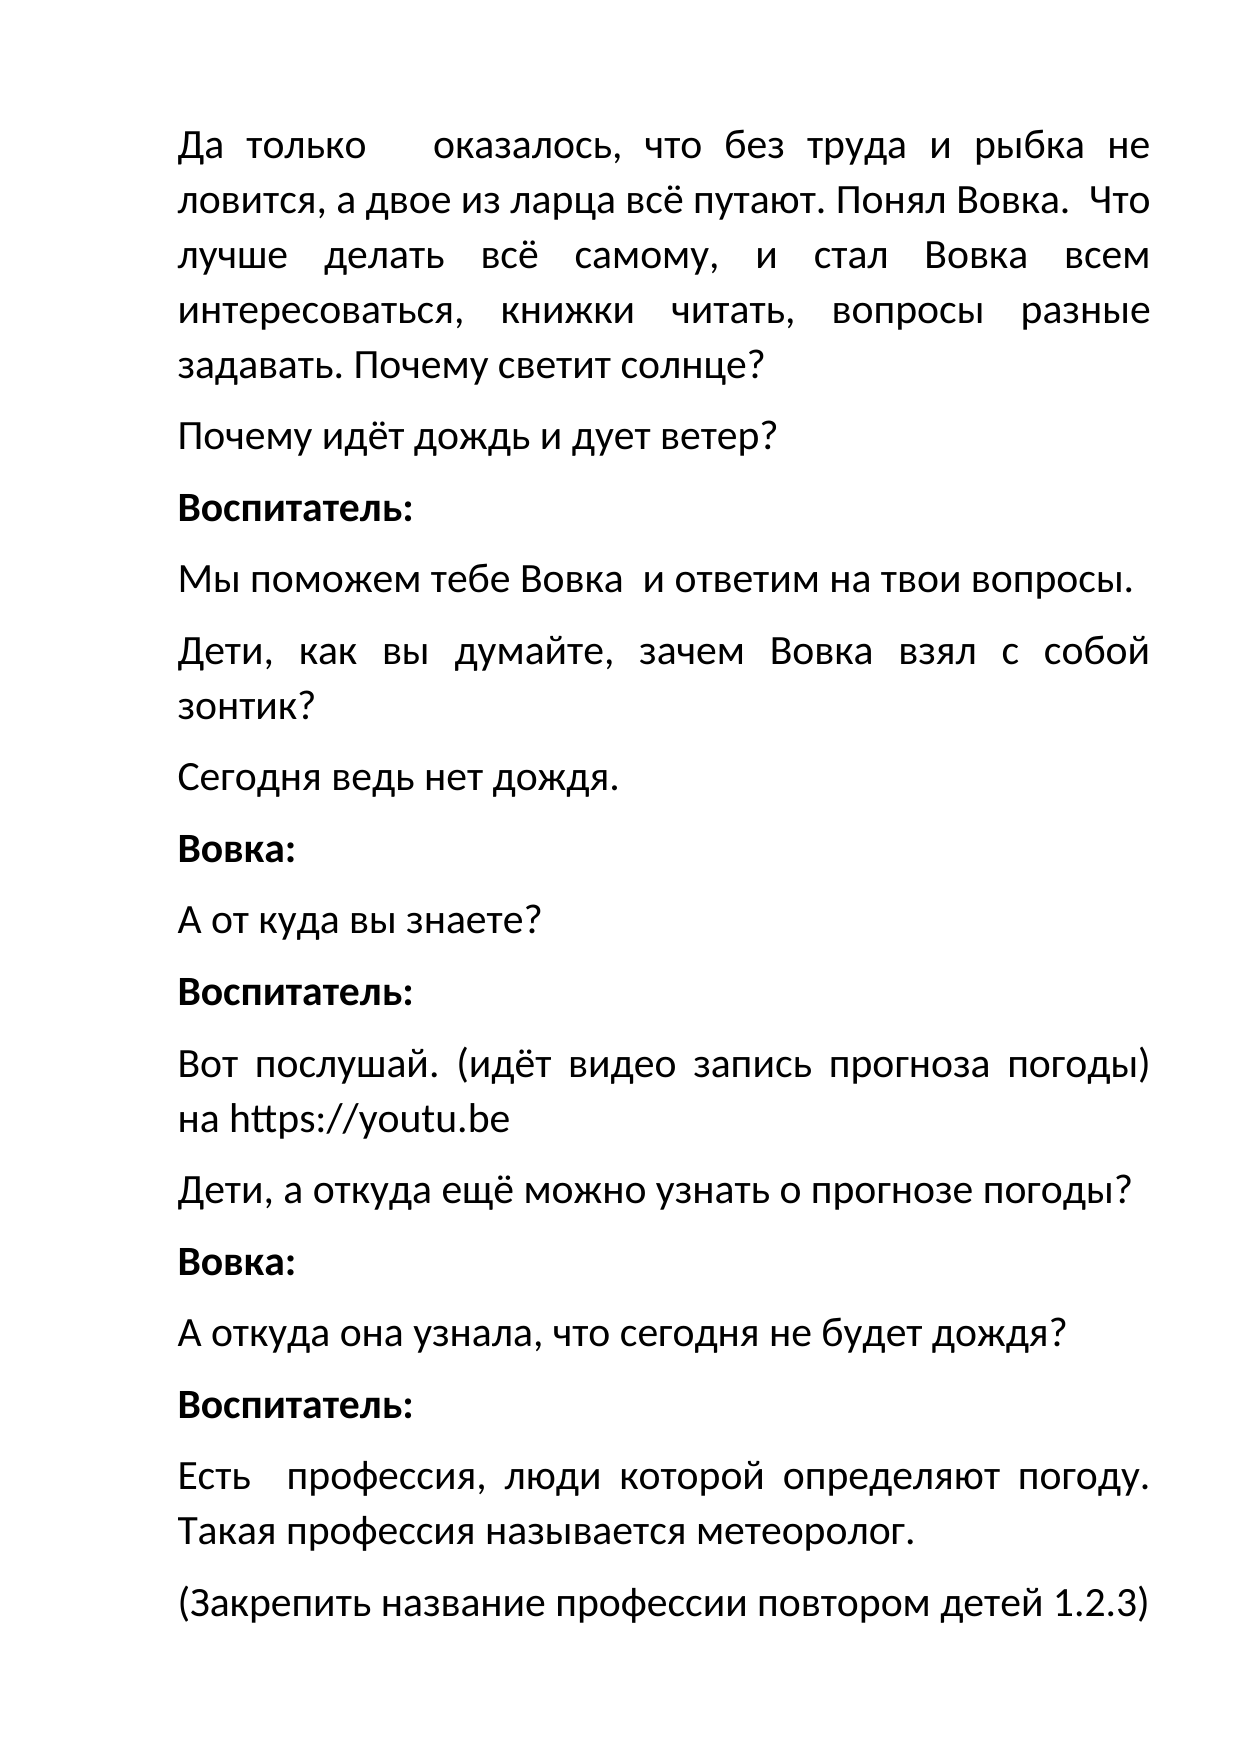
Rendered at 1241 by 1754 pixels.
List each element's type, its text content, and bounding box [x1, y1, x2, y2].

text Почему идёт дождь и дует ветер? [177, 409, 1152, 460]
text Есть профессия, люди которой определяют погоду. Такая профессия называется метеоролог. [177, 1449, 1152, 1555]
text Вовка: [177, 822, 1152, 873]
text Воспитатель: [177, 1378, 1152, 1429]
text (Закрепить название профессии повтором детей 1.2.3) [177, 1576, 1152, 1627]
text Дети, а откуда ещё можно узнать о прогнозе погоды? [177, 1163, 1152, 1214]
text Сегодня ведь нет дождя. [177, 750, 1152, 801]
text Вот послушай. (идёт видео запись прогноза погоды) на https://youtu.be [177, 1037, 1152, 1142]
text Да только оказалось, что без труда и рыбка не ловится, а двое из ларца всё путают. Понял Вовка. Что лучше делать всё самому, и стал Вовка всем интересоваться, книжки читать, вопросы разные задавать. Почему светит солнце? [177, 118, 1152, 388]
text А откуда она узнала, что сегодня не будет дождя? [177, 1306, 1152, 1357]
text А от куда вы знаете? [177, 893, 1152, 944]
text Мы поможем тебе Вовка и ответим на твои вопросы. [177, 552, 1152, 603]
text Вовка: [177, 1235, 1152, 1286]
text Дети, как вы думайте, зачем Вовка взял с собой зонтик? [177, 624, 1152, 730]
text Воспитатель: [177, 481, 1152, 532]
text Воспитатель: [177, 965, 1152, 1016]
